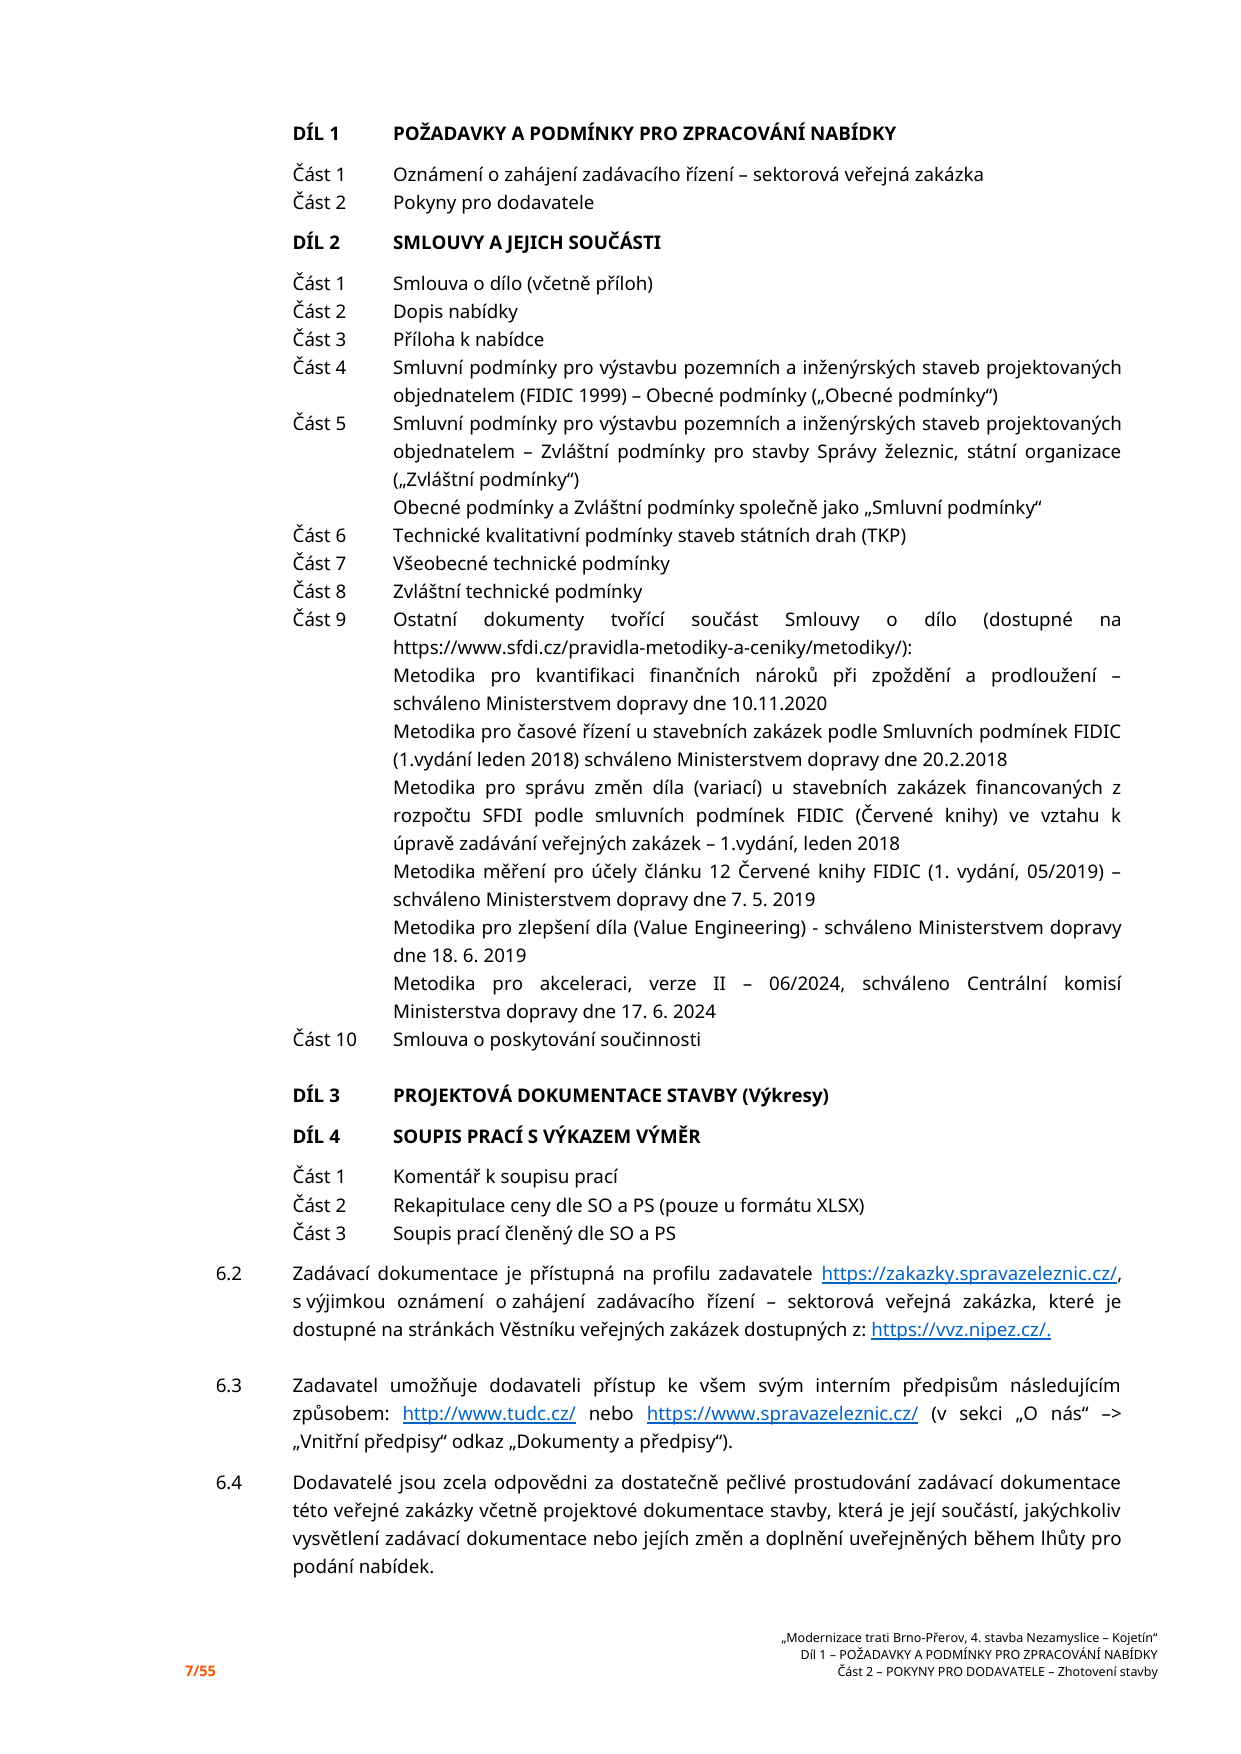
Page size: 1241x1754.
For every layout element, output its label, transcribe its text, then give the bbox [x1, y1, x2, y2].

text Část 1 Smlouva o dílo (včetně příloh) [292, 270, 1122, 296]
text Metodika pro časové řízení u stavebních zakázek podle Smluvních podmínek FIDIC (1.vydání leden 2018) schváleno Ministerstvem dopravy dne 20.2.2018 [292, 718, 1122, 772]
text Část 7 Všeobecné technické podmínky [292, 550, 1122, 576]
text Část 5 Smluvní podmínky pro výstavbu pozemních a inženýrských staveb projektovaných objednatelem – Zvláštní podmínky pro stavby Správy železnic, státní organizace („Zvláštní podmínky“) [292, 410, 1122, 492]
text Část 10 Smlouva o poskytování součinnosti [292, 1027, 1122, 1052]
text DÍL 4 SOUPIS PRACÍ S VÝKAZEM VÝMĚR [292, 1123, 1122, 1149]
text Část 2 Rekapitulace ceny dle SO a PS (pouze u formátu XLSX) [292, 1192, 1122, 1217]
text Metodika pro akceleraci, verze II – 06/2024, schváleno Centrální komisí Ministerstva dopravy dne 17. 6. 2024 [292, 971, 1122, 1024]
text Část 4 Smluvní podmínky pro výstavbu pozemních a inženýrských staveb projektovaných objednatelem (FIDIC 1999) – Obecné podmínky („Obecné podmínky“) [292, 354, 1122, 408]
text Metodika pro správu změn díla (variací) u stavebních zakázek financovaných z rozpočtu SFDI podle smluvních podmínek FIDIC (Červené knihy) ve vztahu k úpravě zadávání veřejných zakázek – 1.vydání, leden 2018 [292, 774, 1122, 856]
text Část 3 Soupis prací členěný dle SO a PS [292, 1220, 1122, 1245]
text Část 3 Příloha k nabídce [292, 326, 1122, 352]
text DÍL 2 SMLOUVY A JEJICH SOUČÁSTI [292, 230, 1122, 255]
text Část 6 Technické kvalitativní podmínky staveb státních drah (TKP) [292, 522, 1122, 548]
text Část 1 Komentář k soupisu prací [292, 1164, 1122, 1189]
text Metodika měření pro účely článku 12 Červené knihy FIDIC (1. vydání, 05/2019) – schváleno Ministerstvem dopravy dne 7. 5. 2019 [292, 859, 1122, 912]
text Zadavatel umožňuje dodavateli přístup ke všem svým interním předpisům následujícím způsobem: http://www.tudc.cz/ nebo https://www.spravazeleznic.cz/ (v sekci „O nás“ –> „Vnitřní předpisy“ odkaz „Dokumenty a předpisy“). [216, 1372, 1122, 1454]
text Metodika pro kvantifikaci finančních nároků při zpoždění a prodloužení – schváleno Ministerstvem dopravy dne 10.11.2020 [292, 662, 1122, 716]
text Zadávací dokumentace je přístupná na profilu zadavatele https://zakazky.spravazeleznic.cz/, s výjimkou oznámení o zahájení zadávacího řízení – sektorová veřejná zakázka, které je dostupné na stránkách Věstníku veřejných zakázek dostupných z: https://vvz.nipez.cz/. [216, 1260, 1122, 1342]
text Část 1 Oznámení o zahájení zadávacího řízení – sektorová veřejná zakázka [292, 161, 1122, 187]
text Dodavatelé jsou zcela odpovědni za dostatečně pečlivé prostudování zadávací dokumentace této veřejné zakázky včetně projektové dokumentace stavby, která je její součástí, jakýchkoliv vysvětlení zadávací dokumentace nebo jejích změn a doplnění uveřejněných během lhůty pro podání nabídek. [216, 1469, 1122, 1579]
text Metodika pro zlepšení díla (Value Engineering) - schváleno Ministerstvem dopravy dne 18. 6. 2019 [292, 915, 1122, 968]
text Část 2 Pokyny pro dodavatele [292, 189, 1122, 215]
text DÍL 1 POŽADAVKY A PODMÍNKY PRO ZPRACOVÁNÍ NABÍDKY [292, 121, 1122, 146]
text Část 9 Ostatní dokumenty tvořící součást Smlouvy o dílo (dostupné na https://www.sfdi.cz/pravidla-metodiky-a-ceniky/metodiky/): [292, 606, 1122, 660]
text Část 2 Dopis nabídky [292, 298, 1122, 324]
text DÍL 3 PROJEKTOVÁ DOKUMENTACE STAVBY (Výkresy) [292, 1083, 1122, 1108]
text Obecné podmínky a Zvláštní podmínky společně jako „Smluvní podmínky“ [292, 494, 1122, 520]
text Část 8 Zvláštní technické podmínky [292, 578, 1122, 604]
